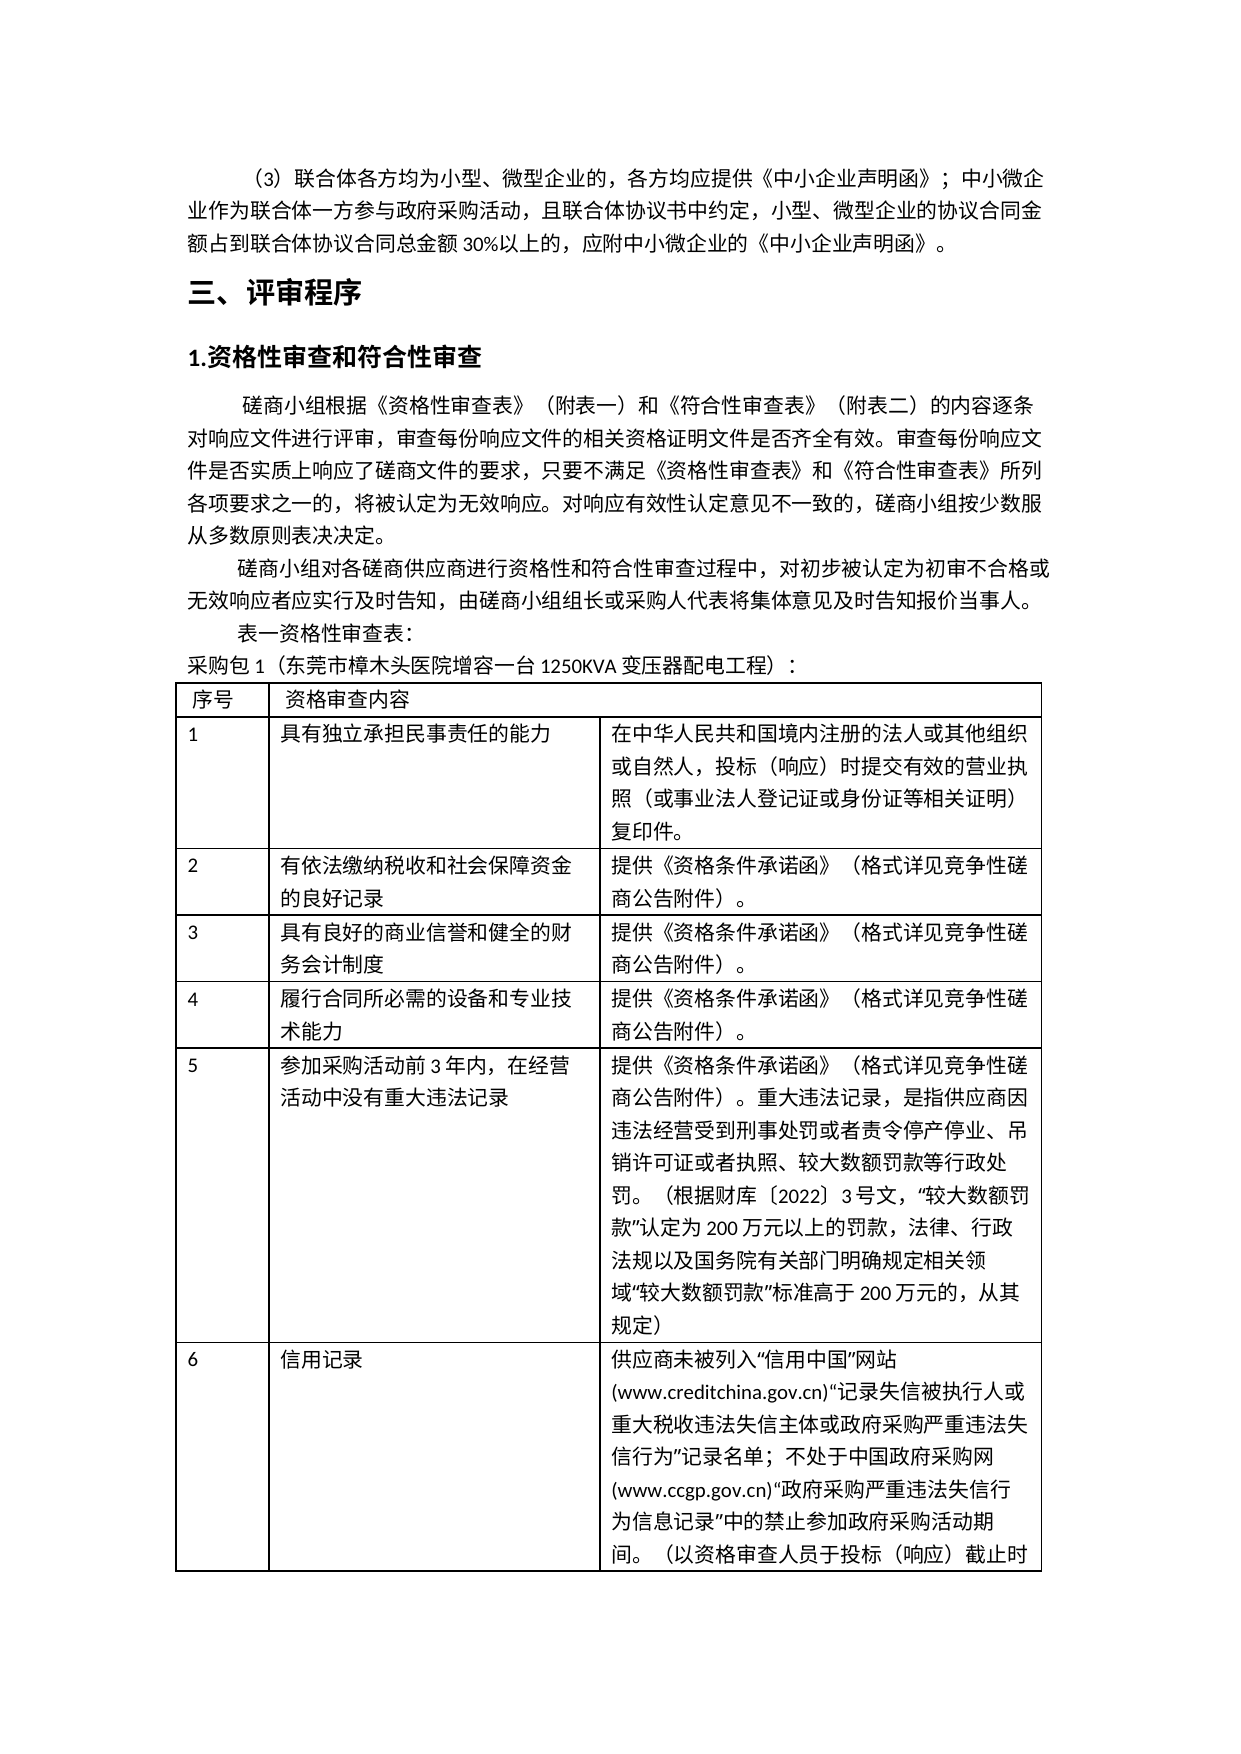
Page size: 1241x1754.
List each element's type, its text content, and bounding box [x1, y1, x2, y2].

table_cell 有依法缴纳税收和社会保障资金的良好记录 [270, 849, 599, 914]
table_cell 提供《资格条件承诺函》（格式详见竞争性磋商公告附件）。 [601, 982, 1041, 1047]
table_header 资格审查内容 [270, 684, 1041, 716]
table_cell 3 [177, 916, 268, 981]
table_cell 具有独立承担民事责任的能力 [270, 718, 599, 848]
table_cell 在中华人民共和国境内注册的法人或其他组织或自然人，投标（响应）时提交有效的营业执照（或事业法人登记证或身份证等相关证明）复印件。 [601, 718, 1041, 848]
table_cell 5 [177, 1049, 268, 1341]
table_header 序号 [177, 684, 268, 716]
table_cell 履行合同所必需的设备和专业技术能力 [270, 982, 599, 1047]
table_cell 2 [177, 849, 268, 914]
table_cell 参加采购活动前3年内，在经营活动中没有重大违法记录 [270, 1049, 599, 1341]
text 磋商小组对各磋商供应商进行资格性和符合性审查过程中，对初步被认定为初审不合格或无效响应者应实行及时告知，由磋商小组组长或采购人代表将集体意见及时告知报价当事人。 [187, 552, 1053, 617]
table_cell 信用记录 [270, 1343, 599, 1570]
text 表一资格性审查表： [187, 617, 1053, 649]
text 采购包1（东莞市樟木头医院增容一台1250KVA变压器配电工程）： [187, 649, 1053, 682]
text （3）联合体各方均为小型、微型企业的，各方均应提供《中小企业声明函》；中小微企业作为联合体一方参与政府采购活动，且联合体协议书中约定，小型、微型企业的协议合同金额占到联合体协议合同总金额30%以上的，应附中小微企业的《中小企业声明函》。 [187, 162, 1053, 259]
table_cell 6 [177, 1343, 268, 1570]
table_cell 1 [177, 718, 268, 848]
table_cell 具有良好的商业信誉和健全的财务会计制度 [270, 916, 599, 981]
table_cell 提供《资格条件承诺函》（格式详见竞争性磋商公告附件）。 [601, 916, 1041, 981]
table_cell 4 [177, 982, 268, 1047]
table_cell 提供《资格条件承诺函》（格式详见竞争性磋商公告附件）。 [601, 849, 1041, 914]
table_cell 提供《资格条件承诺函》（格式详见竞争性磋商公告附件）。重大违法记录，是指供应商因违法经营受到刑事处罚或者责令停产停业、吊销许可证或者执照、较大数额罚款等行政处罚。（根据财库〔2022〕3号文，“较大数额罚款”认定为200万元以上的罚款，法律、行政法规以及国务院有关部门明确规定相关领域“较大数额罚款”标准高于200万元的，从其规定） [601, 1049, 1041, 1341]
text 三、评审程序 [187, 259, 1053, 324]
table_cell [601, 1343, 1041, 1570]
text 1.资格性审查和符合性审查 [187, 324, 1053, 389]
text 磋商小组根据《资格性审查表》（附表一）和《符合性审查表》（附表二）的内容逐条对响应文件进行评审，审查每份响应文件的相关资格证明文件是否齐全有效。审查每份响应文件是否实质上响应了磋商文件的要求，只要不满足《资格性审查表》和《符合性审查表》所列各项要求之一的，将被认定为无效响应。对响应有效性认定意见不一致的，磋商小组按少数服从多数原则表决决定。 [187, 389, 1053, 552]
